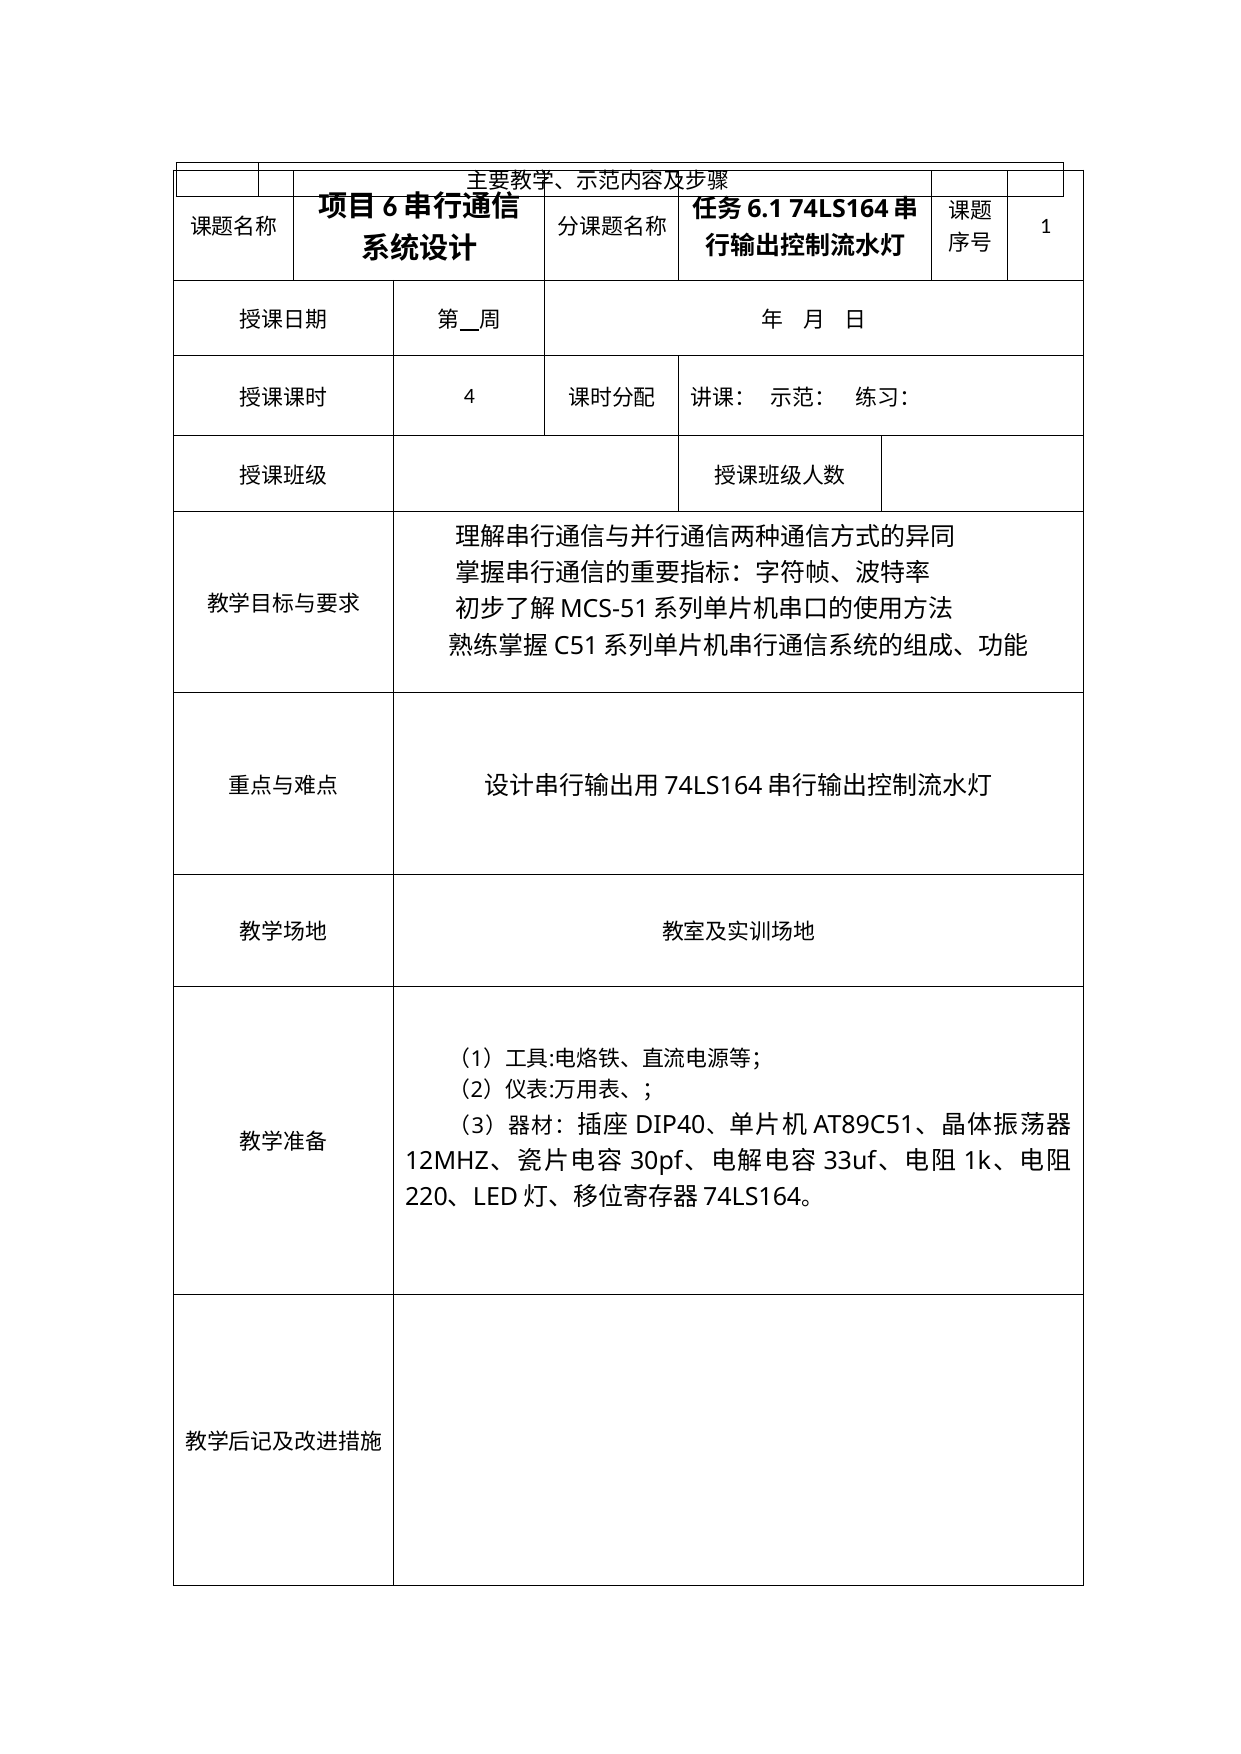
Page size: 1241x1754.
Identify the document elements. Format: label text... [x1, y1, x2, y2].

table_cell 教学场地 [174, 875, 393, 986]
table_cell [394, 1295, 1083, 1585]
table_cell [394, 436, 678, 511]
table_cell 授课日期 [174, 281, 393, 355]
table_header 1 [1008, 171, 1083, 280]
table_cell 课时分配 [545, 356, 678, 435]
table_cell [882, 436, 1083, 511]
table_cell 教学后记及改进措施 [174, 1295, 393, 1585]
table_header 任务6.1 74LS164串行输出控制流水灯 [679, 171, 931, 280]
table_cell 4 [394, 356, 544, 435]
table_cell 授课课时 [174, 356, 393, 435]
table_cell 授课班级 [174, 436, 393, 511]
table_header 课题序号 [932, 171, 1007, 280]
table_cell 重点与难点 [174, 693, 393, 873]
table_cell 讲课： 示范： 练习： [679, 356, 1083, 435]
table_cell 理解串行通信与并行通信两种通信方式的异同 掌握串行通信的重要指标：字符帧、波特率 初步了解MCS-51系列单片机串口的使用方法 熟练掌握C51系列单片机串行通信系统的组成、功能 [394, 512, 1083, 692]
table_cell 第 周 [394, 281, 544, 355]
table_cell 设计串行输出用74LS164串行输出控制流水灯 [394, 693, 1083, 873]
table_cell 教学目标与要求 [174, 512, 393, 692]
table_cell （1）工具:电烙铁、直流电源等； （2）仪表:万用表、； （3）器材：插座DIP40、单片机AT89C51、晶体振荡器12MHZ、瓷片电容30pf、电解电容33uf、电阻1k、电阻220、LED灯、移位寄存器74LS164。 [394, 987, 1083, 1294]
table_cell 教学准备 [174, 987, 393, 1294]
table_cell 年 月 日 [545, 281, 1083, 355]
table_cell 授课班级人数 [679, 436, 881, 511]
table_header 分课题名称 [545, 171, 678, 280]
table_cell 教室及实训场地 [394, 875, 1083, 986]
table_header 项目6 串行通信系统设计 [294, 171, 544, 280]
table_header 课题名称 [174, 171, 293, 280]
